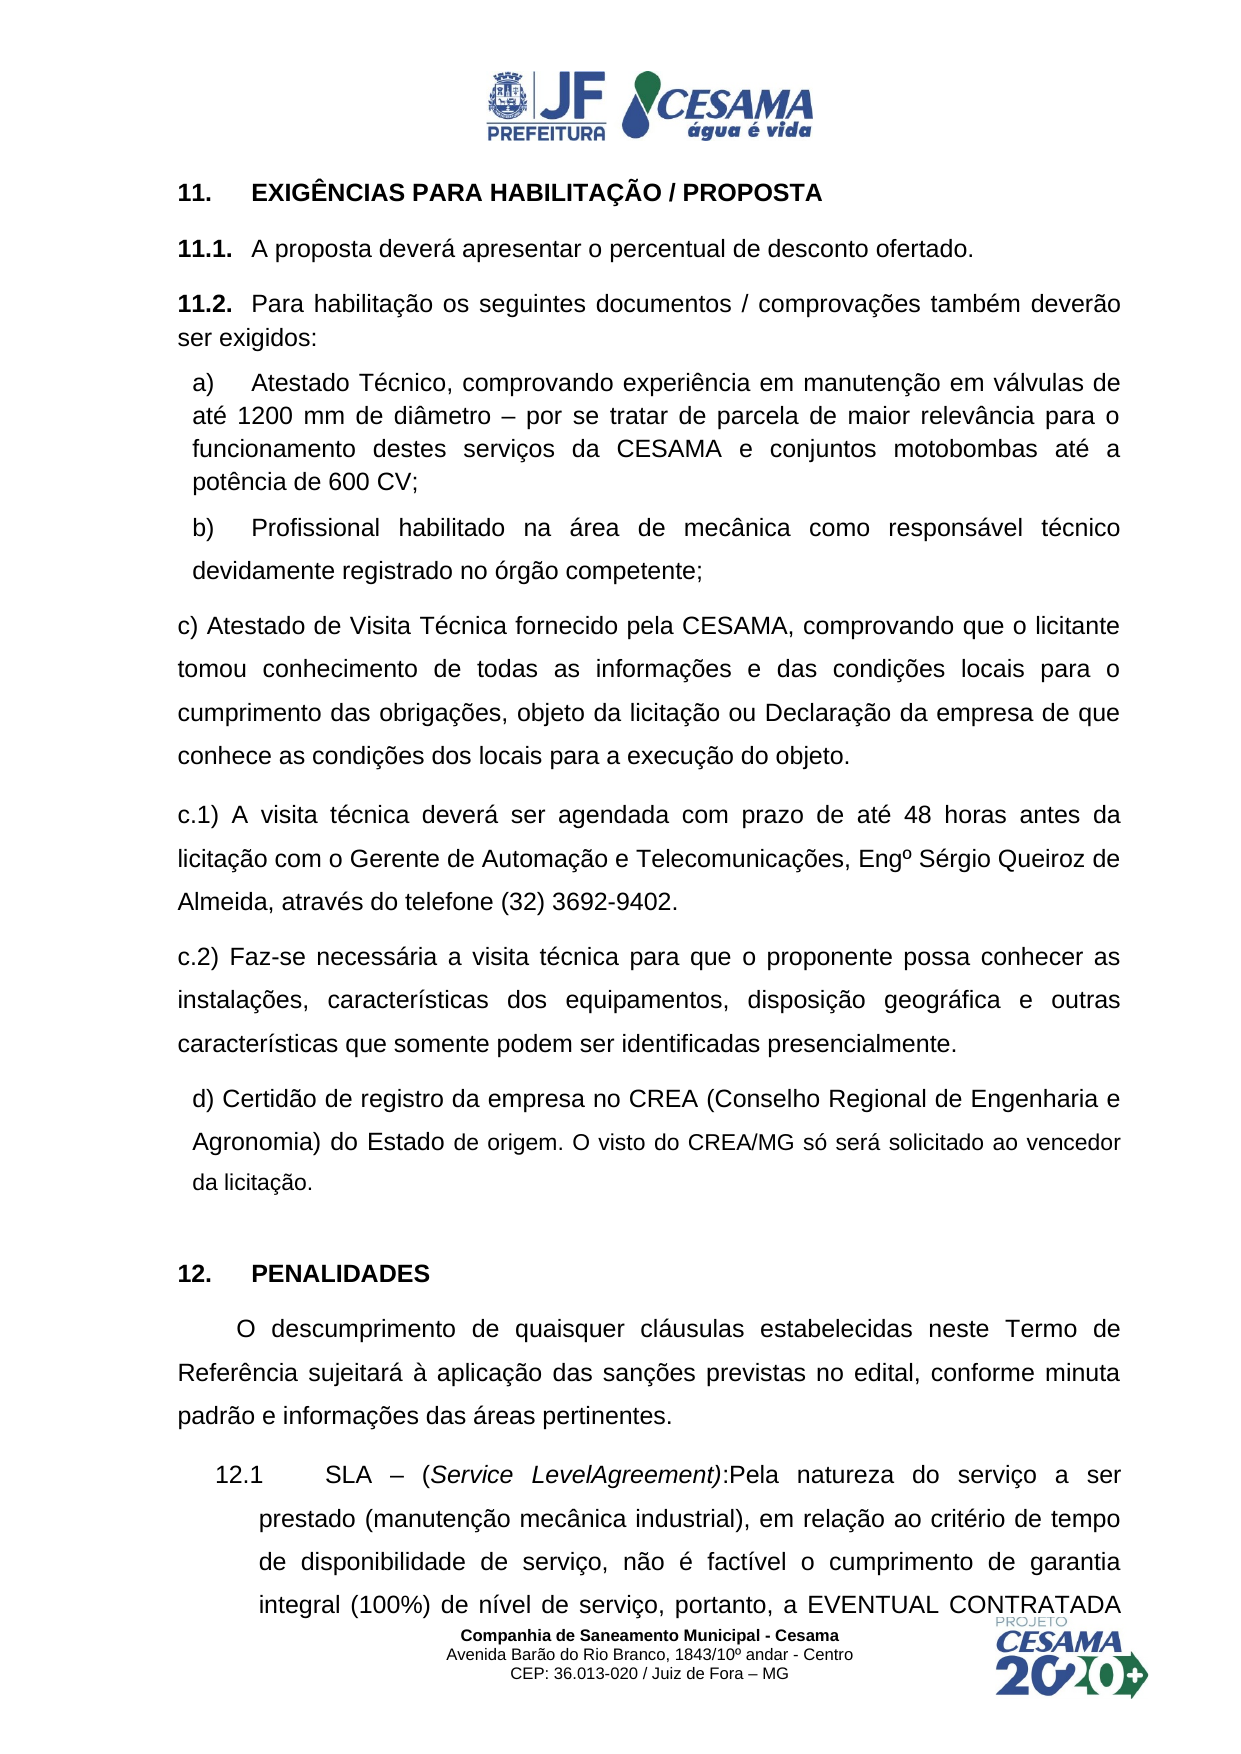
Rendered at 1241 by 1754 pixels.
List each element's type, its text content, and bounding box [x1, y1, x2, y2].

text c.1) A visita técnica deverá ser agendada com prazo de até 48 horas antes da licitação com o Gerente de Automação e Telecomunicações, Engº Sérgio Queiroz de Almeida, através do telefone (32) 3692-9402. [177, 801, 1122, 916]
list Profissional habilitado na área de mecânica como responsável técnico devidamente registrado no órgão competente; [192, 513, 1122, 584]
picture [995, 1617, 1149, 1699]
list Para habilitação os seguintes documentos / comprovações também deverão ser exigidos: [177, 289, 1122, 351]
text c) Atestado de Visita Técnica fornecido pela CESAMA, comprovando que o licitante tomou conhecimento de todas as informações e das condições locais para o cumprimento das obrigações, objeto da licitação ou Declaração da empresa de que conhece as condições dos locais para a execução do objeto. [177, 611, 1122, 769]
text O descumprimento de quaisquer cláusulas estabelecidas neste Termo de Referência sujeitará à aplicação das sanções previstas no edital, conforme minuta padrão e informações das áreas pertinentes. [177, 1314, 1122, 1429]
list EXIGÊNCIAS PARA HABILITAÇÃO / PROPOSTA [177, 178, 1122, 207]
text d) Certidão de registro da empresa no CREA (Conselho Regional de Engenharia e Agronomia) do Estado de origem. O visto do CREA/MG só será solicitado ao vencedor da licitação. [192, 1084, 1122, 1196]
text c.2) Faz-se necessária a visita técnica para que o proponente possa conhecer as instalações, características dos equipamentos, disposição geográfica e outras características que somente podem ser identificadas presencialmente. [177, 942, 1122, 1057]
picture [486, 71, 813, 141]
list PENALIDADES [177, 1259, 1122, 1287]
list A proposta deverá apresentar o percentual de desconto ofertado. [177, 234, 1122, 263]
list Atestado Técnico, comprovando experiência em manutenção em válvulas de até 1200 mm de diâmetro – por se tratar de parcela de maior relevância para o funcionamento destes serviços da CESAMA e conjuntos motobombas até a potência de 600 CV; [192, 368, 1122, 496]
